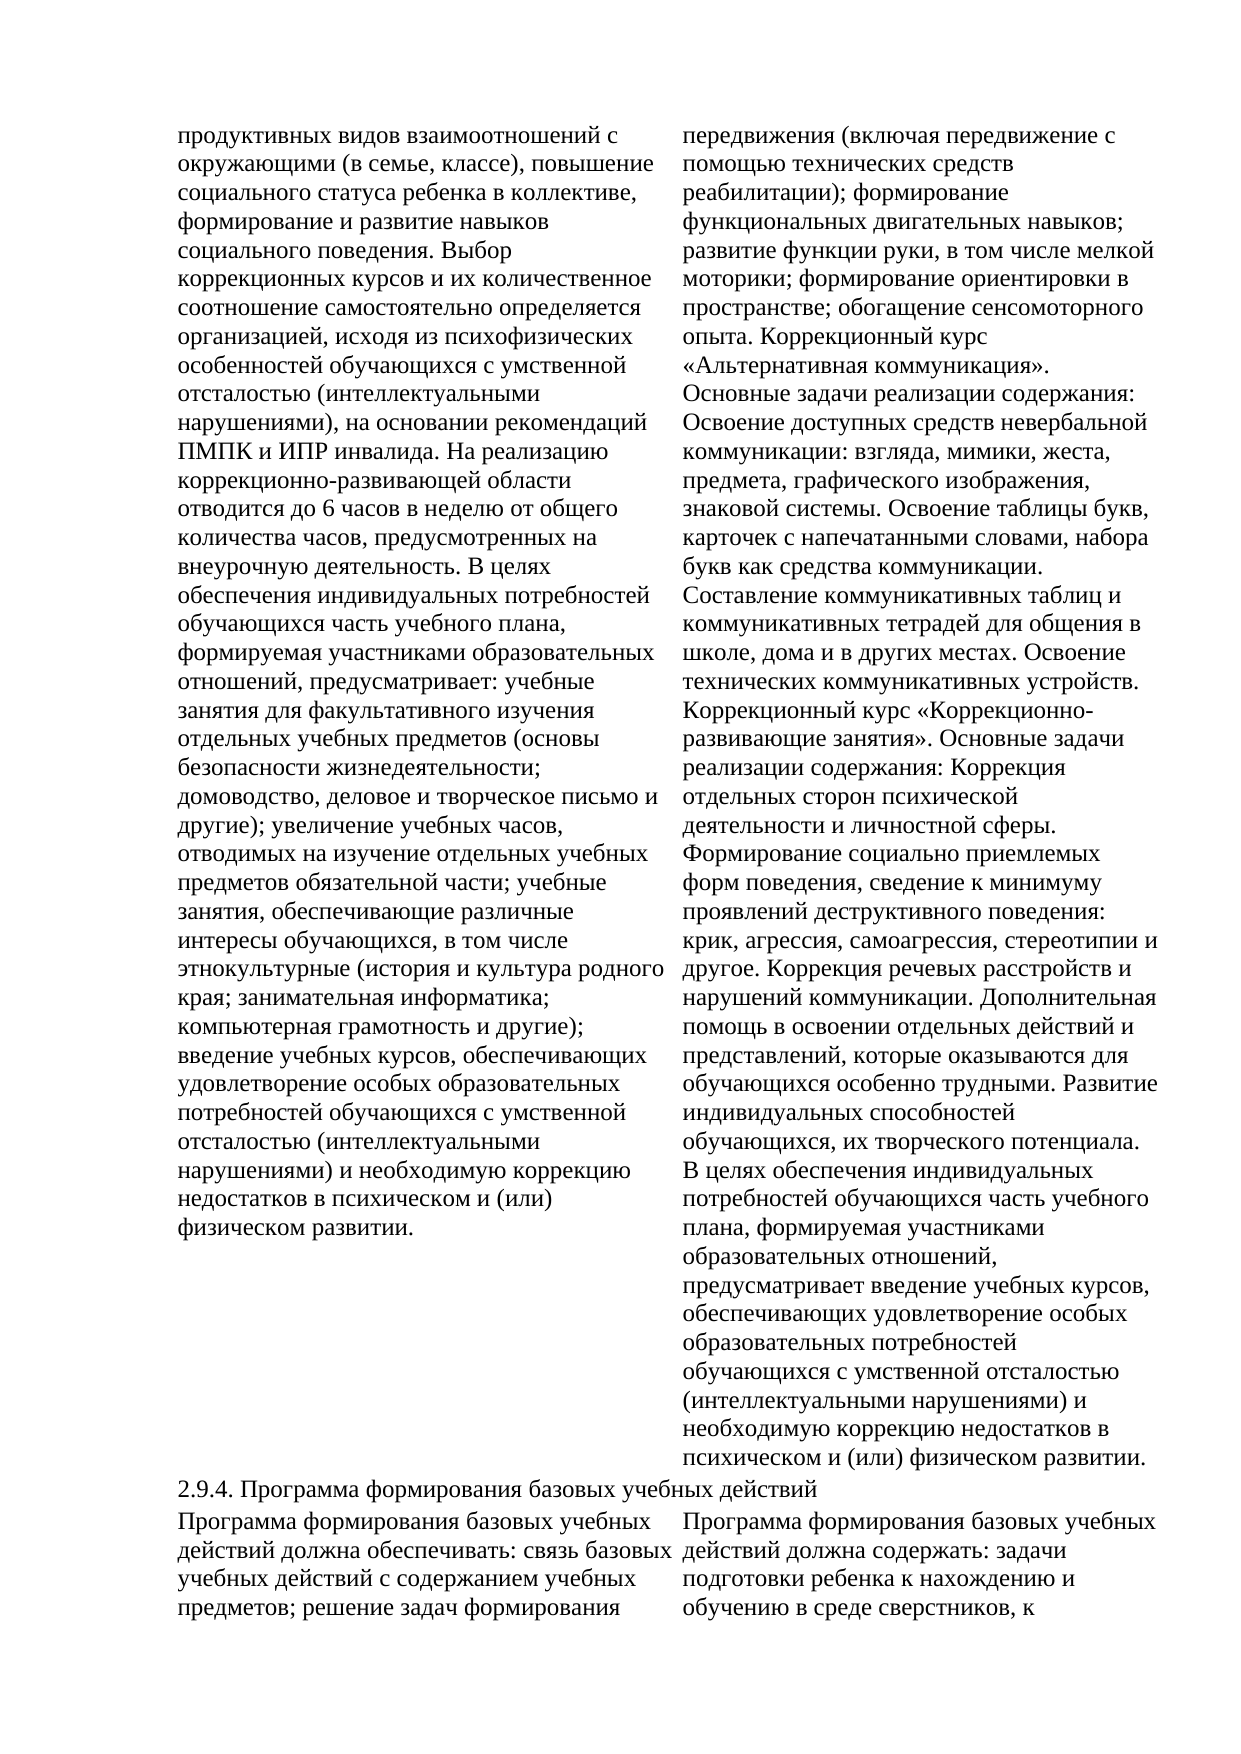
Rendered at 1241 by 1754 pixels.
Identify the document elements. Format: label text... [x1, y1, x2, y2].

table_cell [681, 1504, 1159, 1622]
table_cell 2.9.4. Программа формирования базовых учебных действий [176, 1473, 1159, 1504]
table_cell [176, 1504, 681, 1622]
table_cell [681, 118, 1159, 1472]
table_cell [176, 118, 681, 1472]
